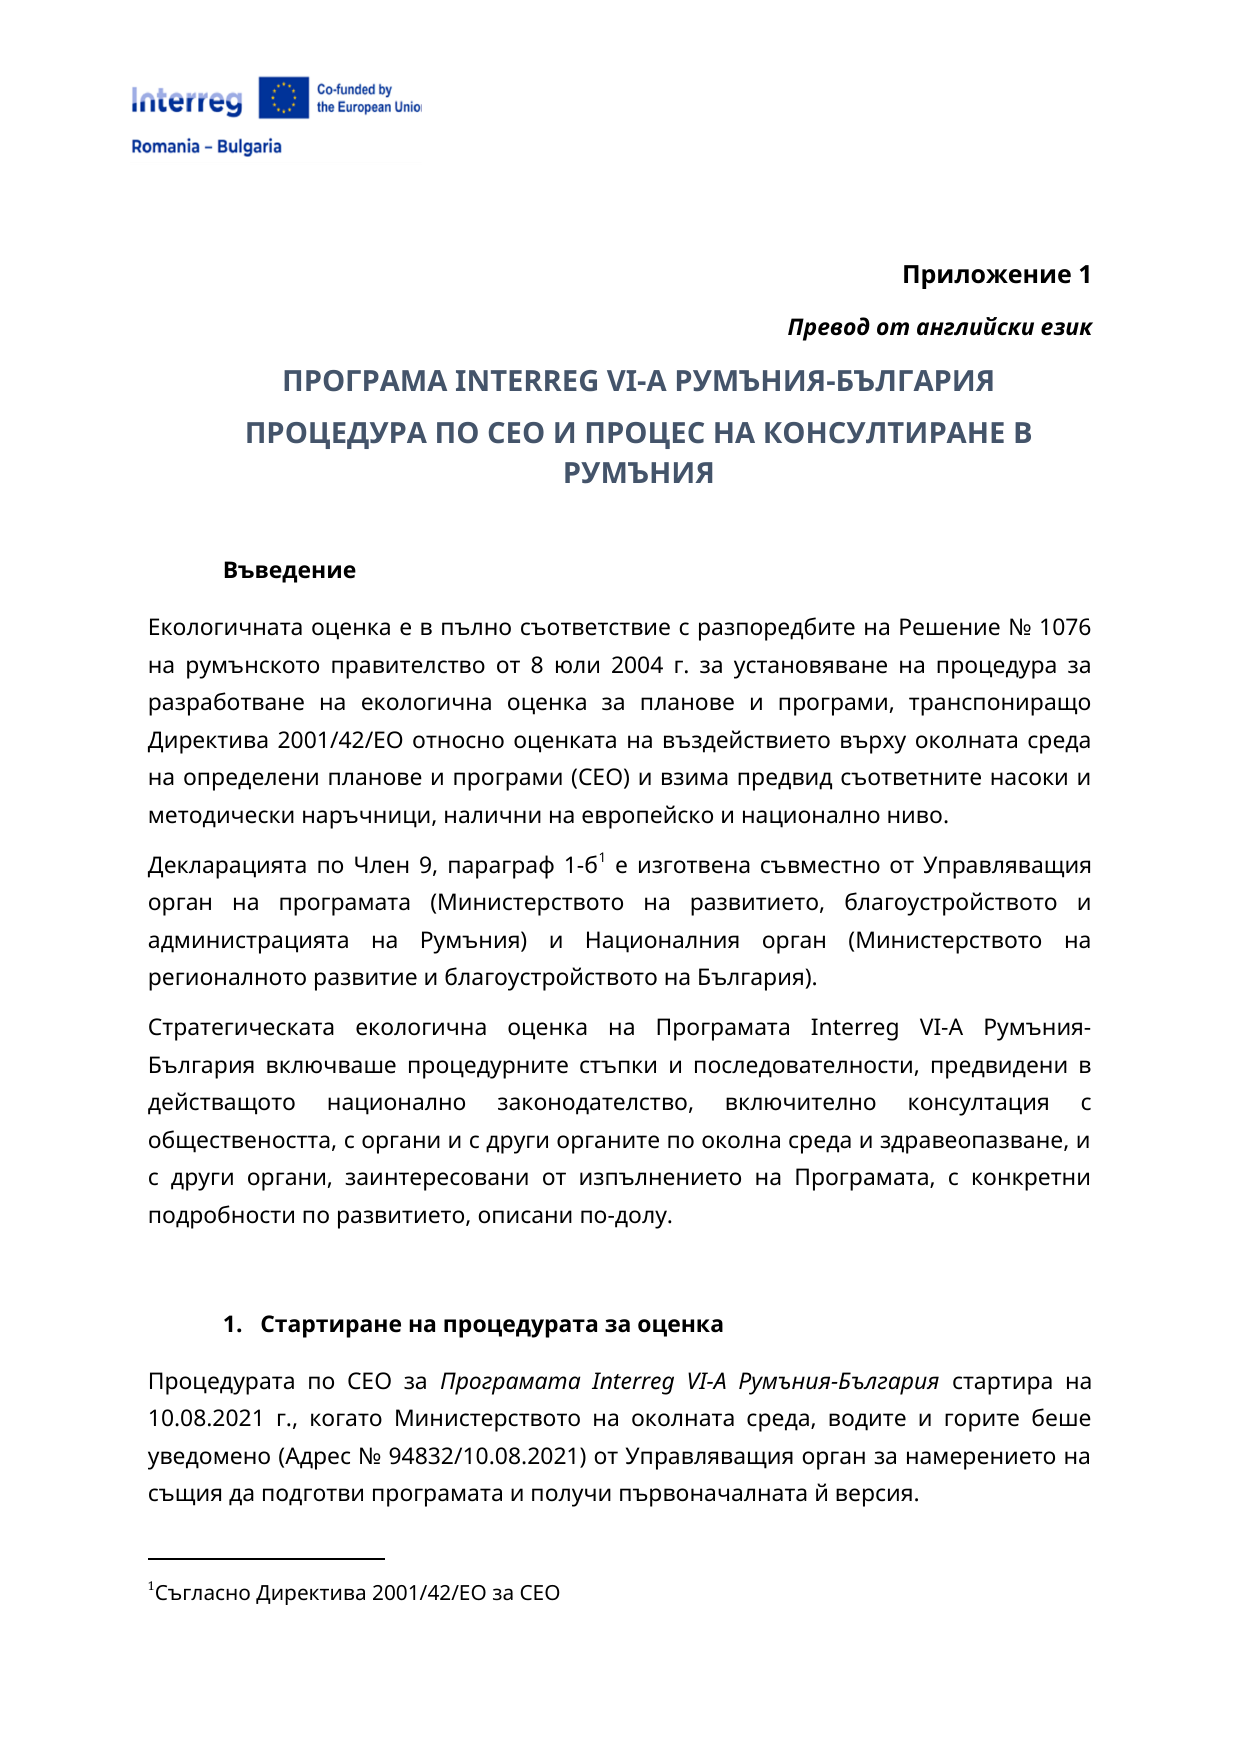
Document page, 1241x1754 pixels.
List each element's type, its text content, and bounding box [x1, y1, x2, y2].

subtitle Програма Interreg VI-A Румъния-България [185, 360, 1092, 400]
text Декларацията по Член 9, параграф 1-б е изготвена съвместно от Управляващия орган на програмата (Министерството на развитието, благоустройството и администрацията на Румъния) и Националния орган (Министерството на регионалното развитие и благоустройството на България). [148, 849, 1092, 992]
text Процедурата по СЕО за Програмата Interreg VI-A Румъния-България стартира на 10.08.2021 г., когато Министерството на околната среда, водите и горите беше уведомено (Адрес № 94832/10.08.2021) от Управляващия орган за намерението на същия да подготви програмата и получи първоначалната й версия. [148, 1365, 1092, 1509]
text Приложение 1 [148, 257, 1092, 291]
subtitle Процедура по СЕО и ПРОЦЕС на консултиране В Румъния [185, 413, 1092, 492]
text Въведение [223, 554, 1092, 586]
list Стартиране на процедурата за оценка [223, 1308, 1092, 1339]
text Стратегическата екологична оценка на Програмата Interreg VI-A Румъния-България включваше процедурните стъпки и последователности, предвидени в действащото национално законодателство, включително консултация с обществеността, с органи и с други органите по околна среда и здравеопазване, и с други органи, заинтересовани от изпълнението на Програмата, с конкретни подробности по развитието, описани по-долу. [148, 1011, 1092, 1230]
picture [130, 73, 422, 165]
text Екологичната оценка е в пълно съответствие с разпоредбите на Решение № 1076 на румънското правителство от 8 юли 2004 г. за установяване на процедура за разработване на екологична оценка за планове и програми, транспониращо Директива 2001/42/ЕО относно оценката на въздействието върху околната среда на определени планове и програми (СЕО) и взима предвид съответните насоки и методически наръчници, налични на европейско и национално ниво. [148, 611, 1092, 830]
text Превод от английски език [148, 310, 1092, 342]
